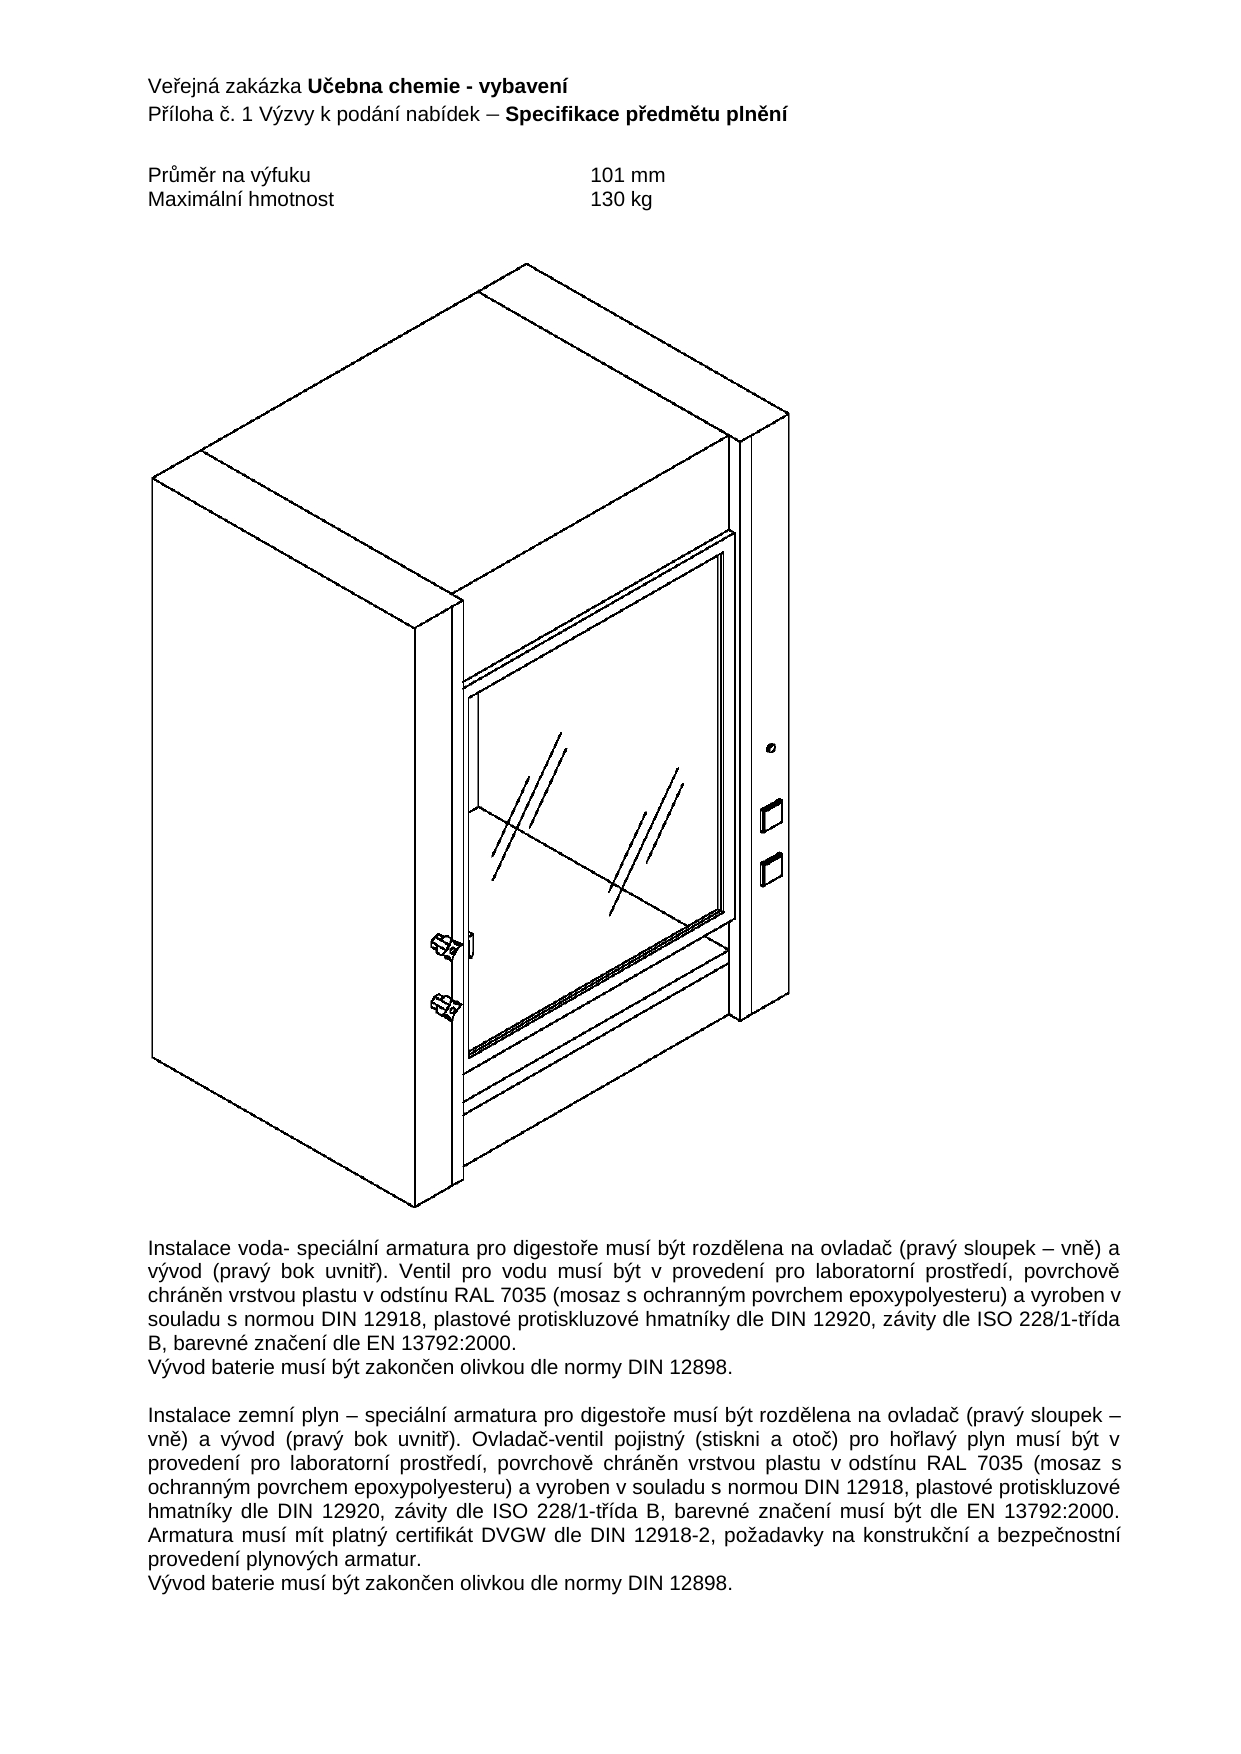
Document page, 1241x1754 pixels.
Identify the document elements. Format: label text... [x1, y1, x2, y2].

text Maximální hmotnost 130 kg [148, 186, 1122, 210]
text Instalace zemní plyn – speciální armatura pro digestoře musí být rozdělena na ovladač (pravý sloupek – vně) a vývod (pravý bok uvnitř). Ovladač-ventil pojistný (stiskni a otoč) pro hořlavý plyn musí být v provedení pro laboratorní prostředí, povrchově chráněn vrstvou plastu v odstínu RAL 7035 (mosaz s ochranným povrchem epoxypolyesteru) a vyroben v souladu s normou DIN 12918, plastové protiskluzové hmatníky dle DIN 12920, závity dle ISO 228/1-třída B, barevné značení musí být dle EN 13792:2000. Armatura musí mít platný certifikát DVGW dle DIN 12918-2, požadavky na konstrukční a bezpečnostní provedení plynových armatur. [148, 1403, 1122, 1571]
text Vývod baterie musí být zakončen olivkou dle normy DIN 12898. [148, 1571, 1122, 1595]
text Vývod baterie musí být zakončen olivkou dle normy DIN 12898. [148, 1355, 1122, 1379]
text Instalace voda- speciální armatura pro digestoře musí být rozdělena na ovladač (pravý sloupek – vně) a vývod (pravý bok uvnitř). Ventil pro vodu musí být v provedení pro laboratorní prostředí, povrchově chráněn vrstvou plastu v odstínu RAL 7035 (mosaz s ochranným povrchem epoxypolyesteru) a vyroben v souladu s normou DIN 12918, plastové protiskluzové hmatníky dle DIN 12920, závity dle ISO 228/1-třída B, barevné značení dle EN 13792:2000. [148, 1235, 1122, 1355]
picture [147, 258, 794, 1212]
text Průměr na výfuku 101 mm [148, 162, 1122, 186]
